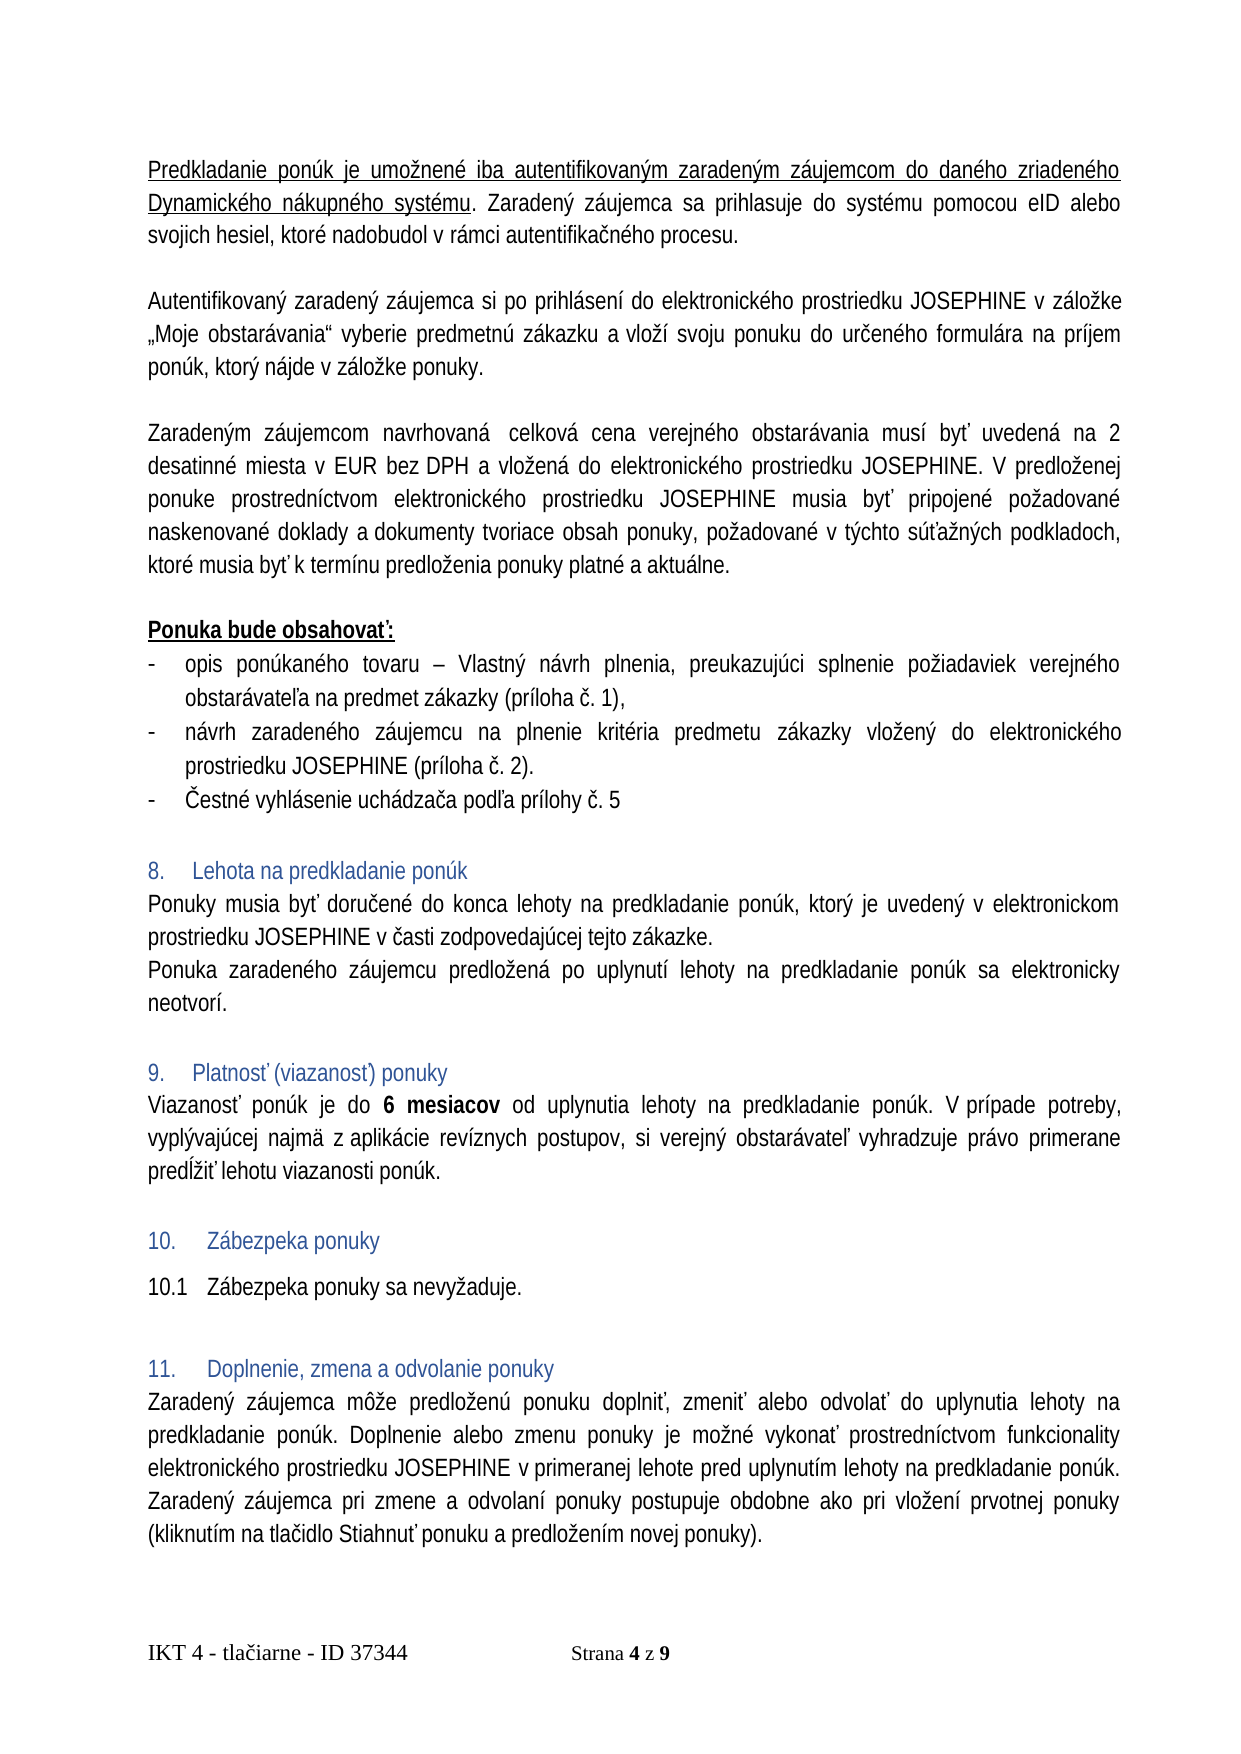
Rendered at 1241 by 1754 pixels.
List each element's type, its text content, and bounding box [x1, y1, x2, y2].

list návrh zaradeného záujemcu na plnenie kritéria predmetu zákazky vložený do elektronického prostriedku JOSEPHINE (príloha č. 2). [148, 716, 1122, 779]
subtitle Platnosť (viazanosť) ponuky [148, 1058, 1122, 1086]
text Autentifikovaný zaradený záujemca si po prihlásení do elektronického prostriedku JOSEPHINE v záložke „Moje obstarávania“ vyberie predmetnú zákazku a vloží svoju ponuku do určeného formulára na príjem ponúk, ktorý nájde v záložke ponuky. [148, 286, 1122, 381]
list opis ponúkaného tovaru – Vlastný návrh plnenia, preukazujúci splnenie požiadaviek verejného obstarávateľa na predmet zákazky (príloha č. 1), [148, 648, 1122, 712]
subtitle Doplnenie, zmena a odvolanie ponuky [148, 1354, 1122, 1383]
list Čestné vyhlásenie uchádzača podľa prílohy č. 5 [148, 784, 1122, 814]
subtitle Zábezpeka ponuky [148, 1226, 1122, 1255]
text Ponuka bude obsahovať: [148, 616, 1122, 644]
text Zaradený záujemca môže predloženú ponuku doplniť, zmeniť alebo odvolať do uplynutia lehoty na predkladanie ponúk. Doplnenie alebo zmenu ponuky je možné vykonať prostredníctvom funkcionality elektronického prostriedku JOSEPHINE v primeranej lehote pred uplynutím lehoty na predkladanie ponúk. Zaradený záujemca pri zmene a odvolaní ponuky postupuje obdobne ako pri vložení prvotnej ponuky (kliknutím na tlačidlo Stiahnuť ponuku a predložením novej ponuky). [148, 1387, 1122, 1547]
text Ponuky musia byť doručené do konca lehoty na predkladanie ponúk, ktorý je uvedený v elektronickom prostriedku JOSEPHINE v časti zodpovedajúcej tejto zákazke. [148, 889, 1122, 950]
text Predkladanie ponúk je umožnené iba autentifikovaným zaradeným záujemcom do daného zriadeného Dynamického nákupného systému. Zaradený záujemca sa prihlasuje do systému pomocou eID alebo svojich hesiel, ktoré nadobudol v rámci autentifikačného procesu. [148, 155, 1122, 249]
list Zábezpeka ponuky sa nevyžaduje. [148, 1272, 1122, 1300]
text Ponuka zaradeného záujemcu predložená po uplynutí lehoty na predkladanie ponúk sa elektronicky neotvorí. [148, 955, 1122, 1016]
subtitle Lehota na predkladanie ponúk [148, 856, 1122, 884]
text Viazanosť ponúk je do 6 mesiacov od uplynutia lehoty na predkladanie ponúk. V prípade potreby, vyplývajúcej najmä z aplikácie revíznych postupov, si verejný obstarávateľ vyhradzuje právo primerane predĺžiť lehotu viazanosti ponúk. [148, 1091, 1122, 1185]
text Zaradeným záujemcom navrhovaná celková cena verejného obstarávania musí byť uvedená na 2 desatinné miesta v EUR bez DPH a vložená do elektronického prostriedku JOSEPHINE. V predloženej ponuke prostredníctvom elektronického prostriedku JOSEPHINE musia byť pripojené požadované naskenované doklady a dokumenty tvoriace obsah ponuky, požadované v týchto súťažných podkladoch, ktoré musia byť k termínu predloženia ponuky platné a aktuálne. [148, 418, 1122, 578]
